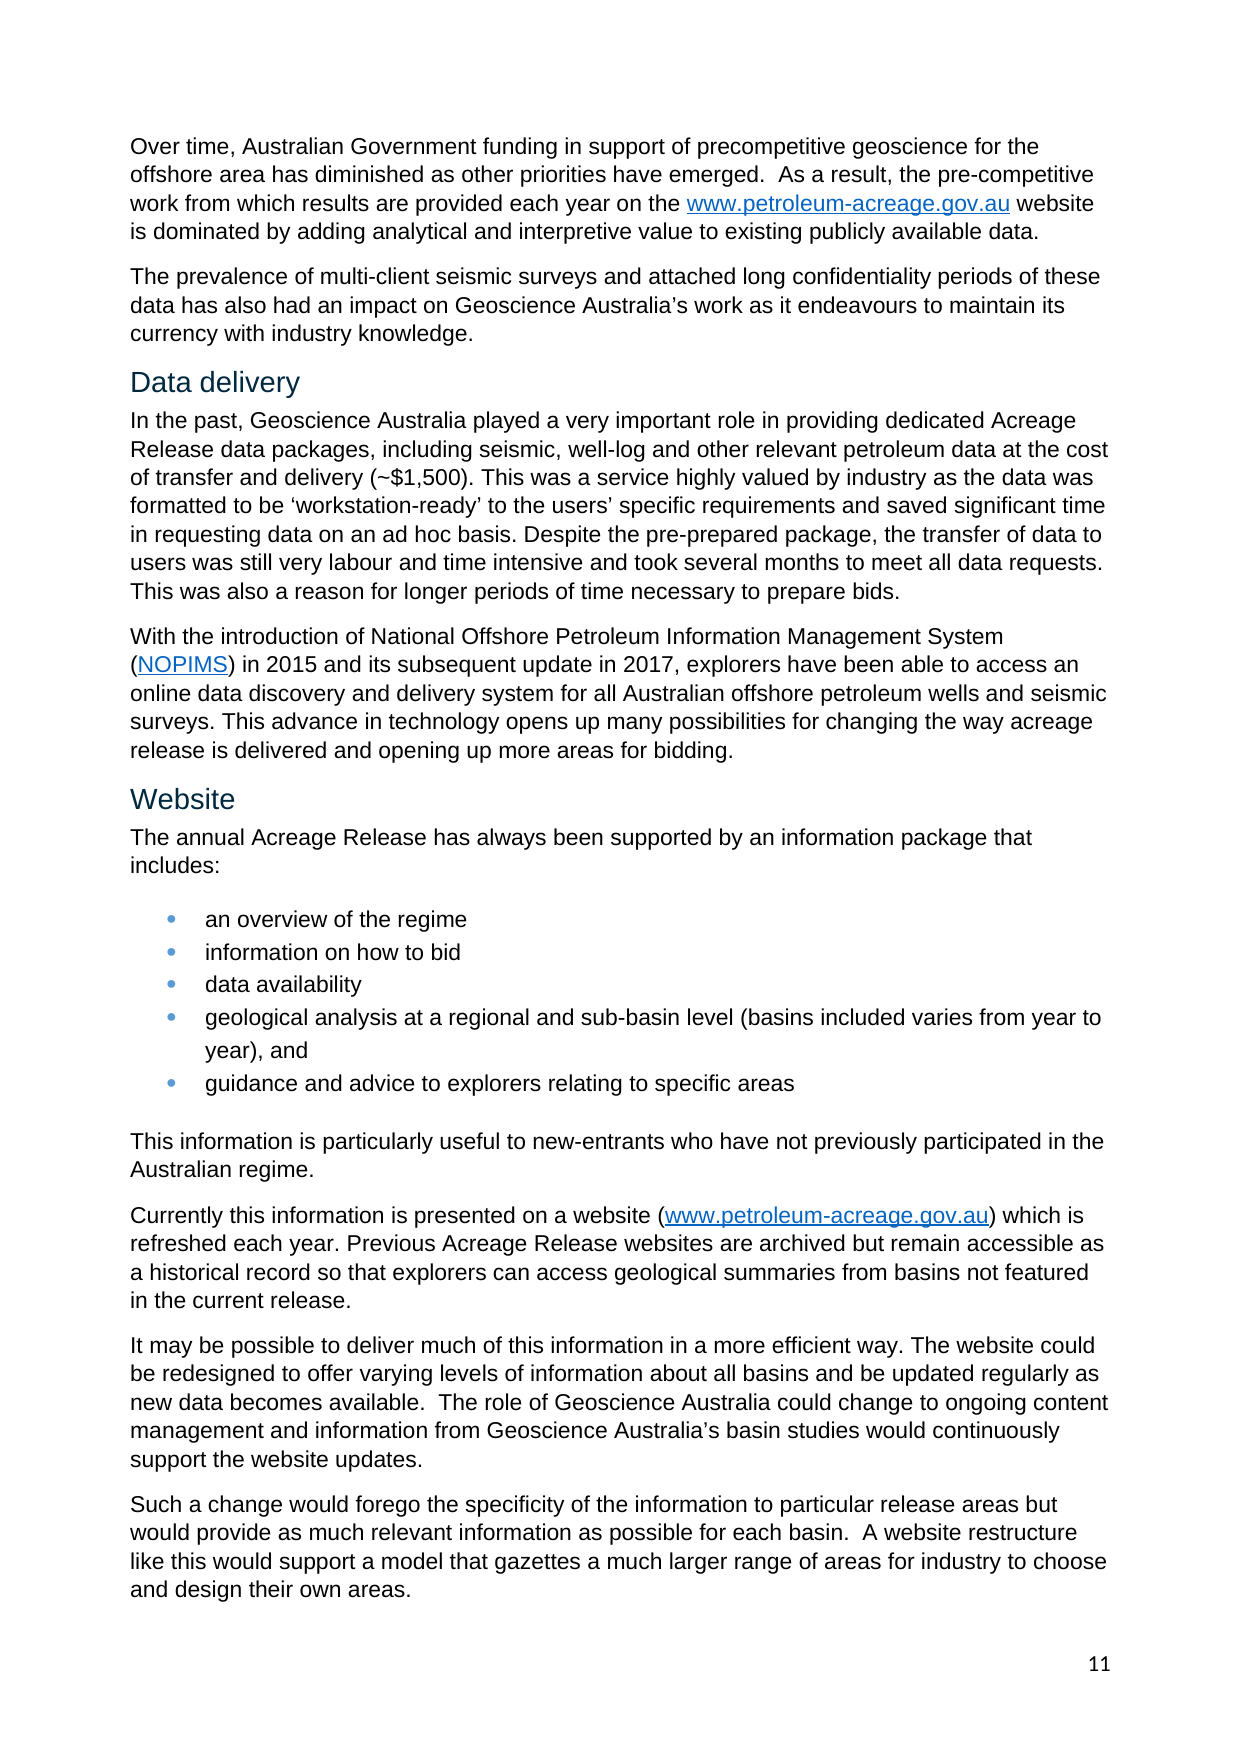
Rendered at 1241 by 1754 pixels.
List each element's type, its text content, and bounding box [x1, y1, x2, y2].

text geological analysis at a regional and sub-basin level (basins included varies from year to year), and [167, 1004, 1110, 1063]
text Currently this information is presented on a website (www.petroleum-acreage.gov.au) which is refreshed each year. Previous Acreage Release websites are archived but remain accessible as a historical record so that explorers can access geological summaries from basins not featured in the current release. [130, 1202, 1110, 1313]
text information on how to bid [167, 938, 1110, 965]
text Over time, Australian Government funding in support of precompetitive geoscience for the offshore area has diminished as other priorities have emerged. As a result, the pre-competitive work from which results are provided each year on the www.petroleum-acreage.gov.au website is dominated by adding analytical and interpretive value to existing publicly available data. [130, 133, 1110, 244]
text This information is particularly useful to new-entrants who have not previously participated in the Australian regime. [130, 1128, 1110, 1183]
text It may be possible to deliver much of this information in a more efficient way. The website could be redesigned to offer varying levels of information about all basins and be updated regularly as new data becomes available. The role of Geoscience Australia could change to ongoing content management and information from Geoscience Australia’s basin studies would continuously support the website updates. [130, 1332, 1110, 1472]
text Such a change would forego the specificity of the information to particular release areas but would provide as much relevant information as possible for each basin. A website restructure like this would support a model that gazettes a much larger range of areas for industry to choose and design their own areas. [130, 1491, 1110, 1602]
text The annual Acreage Release has always been supported by an information package that includes: [130, 824, 1110, 878]
text The prevalence of multi-client seismic surveys and attached long confidentiality periods of these data has also had an impact on Geoscience Australia’s work as it endeavours to maintain its currency with industry knowledge. [130, 263, 1110, 347]
text Website [130, 782, 1110, 815]
text Data delivery [130, 365, 1110, 399]
text data availability [167, 971, 1110, 998]
text In the past, Geoscience Australia played a very important role in providing dedicated Acreage Release data packages, including seismic, well-log and other relevant petroleum data at the cost of transfer and delivery (~$1,500). This was a service highly valued by industry as the data was formatted to be ‘workstation-ready’ to the users’ specific requirements and saved significant time in requesting data on an ad hoc basis. Despite the pre-prepared package, the transfer of data to users was still very labour and time intensive and took several months to meet all data requests. This was also a reason for longer periods of time necessary to prepare bids. [130, 407, 1110, 604]
text guidance and advice to explorers relating to specific areas [167, 1070, 1110, 1096]
text an overview of the regime [167, 906, 1110, 932]
text With the introduction of National Offshore Petroleum Information Management System (NOPIMS) in 2015 and its subsequent update in 2017, explorers have been able to access an online data discovery and delivery system for all Australian offshore petroleum wells and seismic surveys. This advance in technology opens up many possibilities for changing the way acreage release is delivered and opening up more areas for bidding. [130, 623, 1110, 763]
